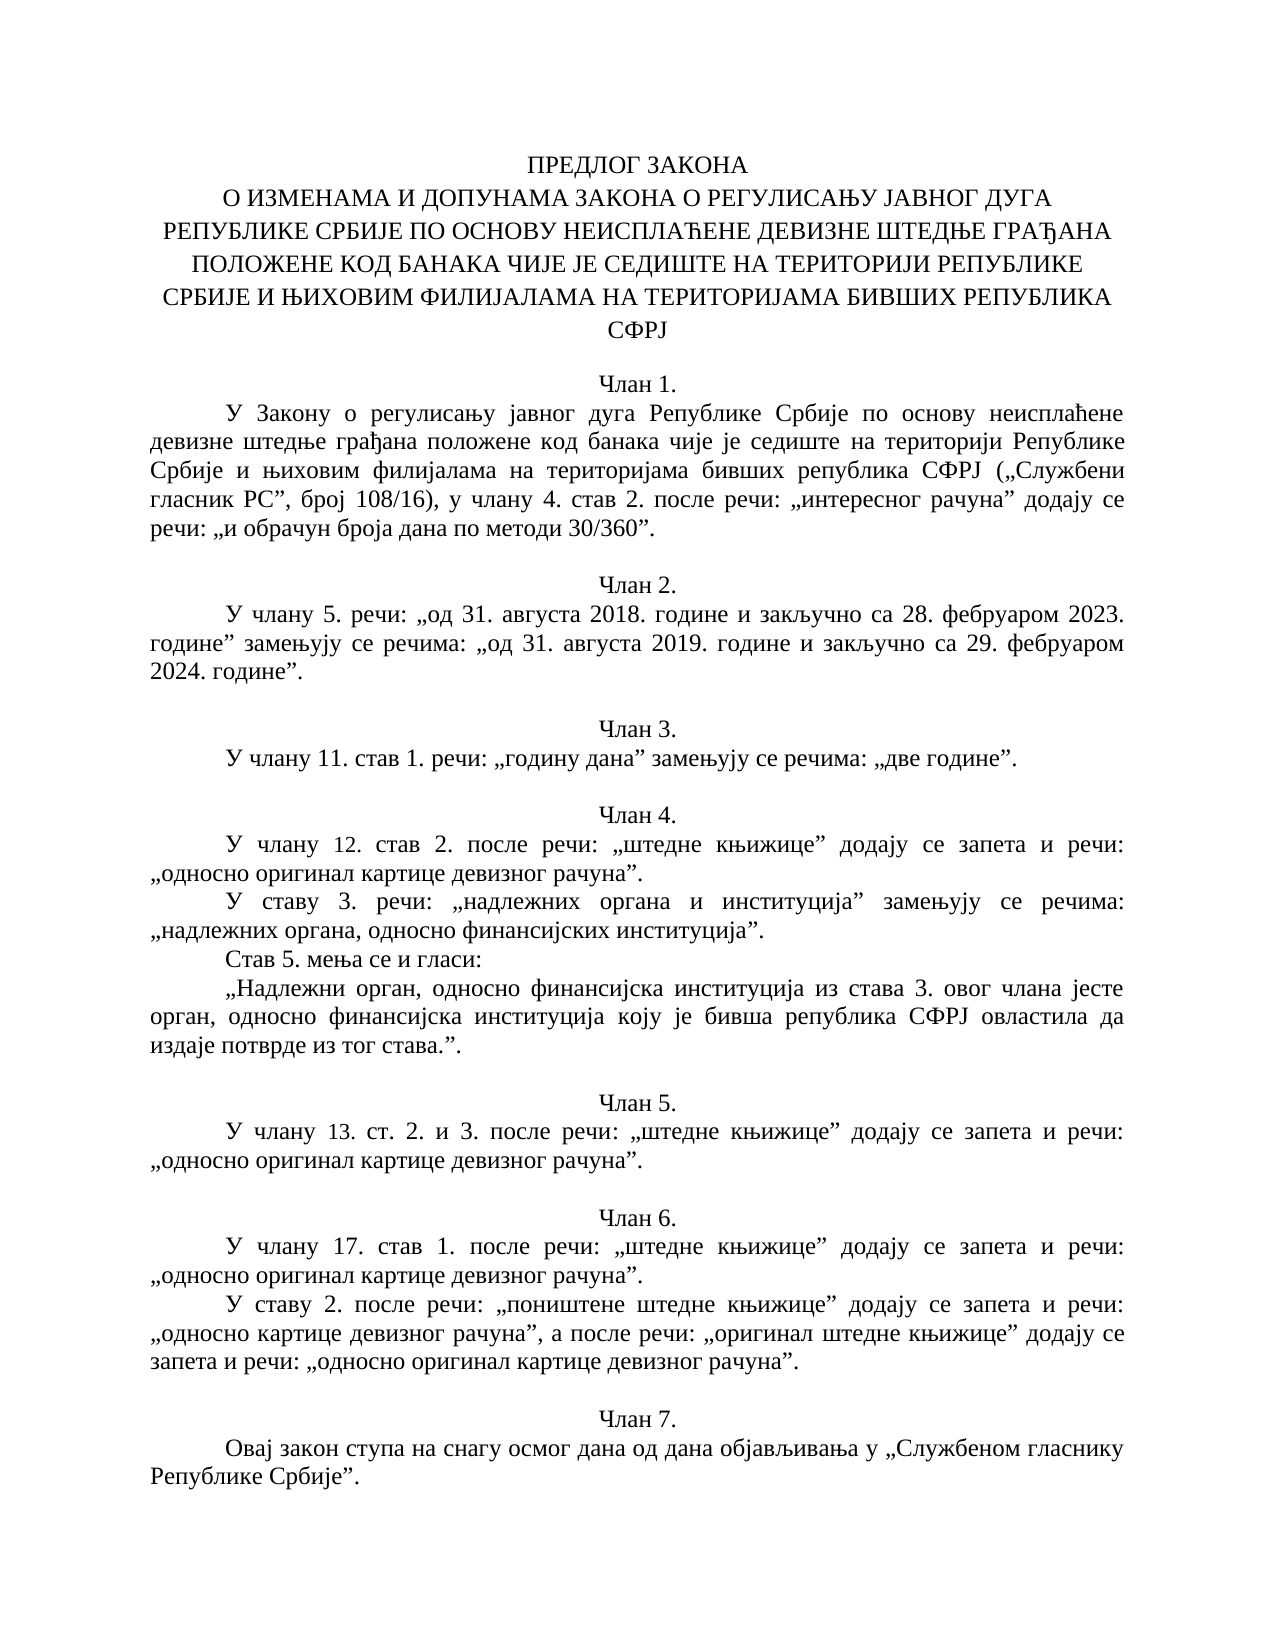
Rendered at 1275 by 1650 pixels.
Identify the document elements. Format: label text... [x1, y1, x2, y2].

text Члан 1. [150, 369, 1125, 398]
text ПРЕДЛОГ ЗАКОНА [150, 150, 1125, 179]
text „Надлежни орган, односно финансијска институција из става 3. овог члана јесте орган, односно финансијска институција коју је бивша република СФРЈ овластила да издаје потврде из тог става.”. [150, 973, 1125, 1059]
text У члану 13. ст. 2. и 3. после речи: „штедне књижице” додају се запета и речи: „односно оригинал картице девизног рачуна”. [150, 1116, 1125, 1174]
text У члану 12. став 2. после речи: „штедне књижице” додају се запета и речи: „односно оригинал картице девизног рачуна”. [150, 829, 1125, 886]
text Овај закон ступа на снагу осмог дана од дана објављивања у „Службеном гласнику Републике Србије”. [150, 1433, 1125, 1490]
text У ставу 3. речи: „надлежних органа и институција” замењују се речима: „надлежних органа, односно финансијских институција”. [150, 886, 1125, 944]
text Члан 2. [150, 570, 1125, 599]
text Став 5. мења се и гласи: [150, 944, 1125, 973]
text Члан 3. [150, 714, 1125, 743]
text У ставу 2. после речи: „поништене штедне књижице” додају се запета и речи: „односно картице девизног рачуна”, а после речи: „оригинал штедне књижице” додају се запета и речи: „односно оригинал картице девизног рачуна”. [150, 1289, 1125, 1375]
text У члану 17. став 1. после речи: „штедне књижице” додају се запета и речи: „односно оригинал картице девизног рачуна”. [150, 1231, 1125, 1289]
text Члан 4. [150, 800, 1125, 829]
text У члану 5. речи: „од 31. августа 2018. године и закључно са 28. фебруаром 2023. године” замењују се речима: „од 31. августа 2019. године и закључно са 29. фебруаром 2024. године”. [150, 599, 1125, 685]
text Члан 5. [150, 1088, 1125, 1116]
text О ИЗМЕНАМА И ДОПУНАМА ЗАКОНА О РЕГУЛИСАЊУ ЈАВНОГ ДУГА РЕПУБЛИКЕ СРБИЈЕ ПО ОСНОВУ НЕИСПЛАЋЕНЕ ДЕВИЗНЕ ШТЕДЊЕ ГРАЂАНА ПОЛОЖЕНЕ КОД БАНАКА ЧИЈЕ ЈЕ СЕДИШТЕ НА ТЕРИТОРИЈИ РЕПУБЛИКЕ СРБИЈЕ И ЊИХОВИМ ФИЛИЈАЛАМА НА ТЕРИТОРИЈАМА БИВШИХ РЕПУБЛИКА СФРЈ [150, 183, 1125, 344]
text У Закону о регулисању јавног дуга Републике Србије по основу неисплаћене девизне штедње грађана положене код банака чије је седиште на територији Републике Србије и њиховим филијалама на територијама бивших република СФРЈ („Службени гласник РС”, број 108/16), у члану 4. став 2. после речи: „интересног рачуна” додају се речи: „и обрачун броја дана по методи 30/360”. [150, 398, 1125, 541]
text У члану 11. став 1. речи: „годину дана” замењују се речима: „две године”. [150, 743, 1125, 771]
text Члан 6. [150, 1203, 1125, 1231]
text Члан 7. [150, 1404, 1125, 1433]
